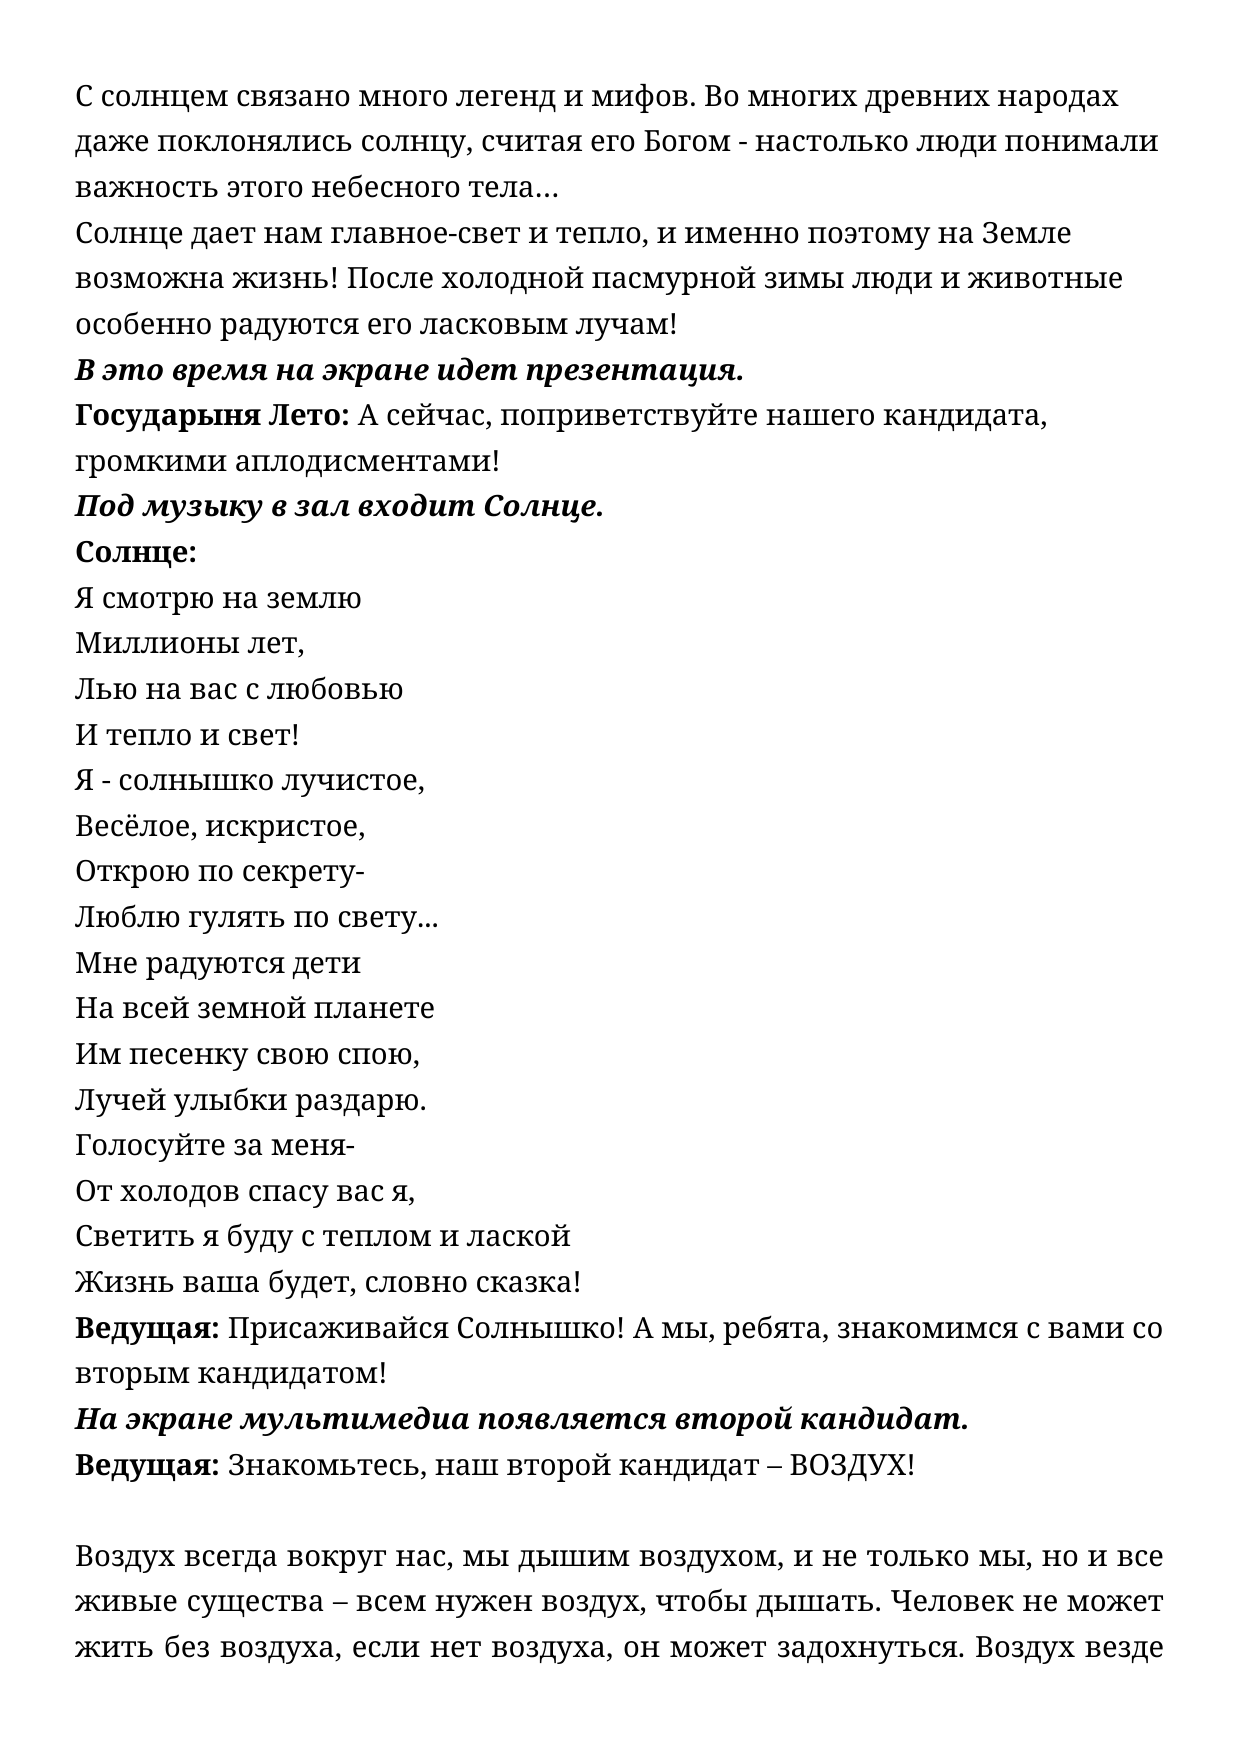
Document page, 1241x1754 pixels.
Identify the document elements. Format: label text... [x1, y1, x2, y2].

text И тепло и свет! [75, 714, 1165, 753]
text Весёлое, искристое, [75, 805, 1165, 845]
text Миллионы лет, [75, 622, 1165, 662]
text Солнце дает нам главное-свет и тепло, и именно поэтому на Земле возможна жизнь! После холодной пасмурной зимы люди и животные особенно радуются его ласковым лучам! [75, 212, 1165, 343]
text Я - солнышко лучистое, [75, 759, 1165, 799]
text На экране мультимедиа появляется второй кандидат. [75, 1398, 1165, 1438]
text Голосуйте за меня- [75, 1124, 1165, 1164]
text Ведущая: Знакомьтесь, наш второй кандидат – ВОЗДУХ! [75, 1444, 1165, 1483]
text Государыня Лето: А сейчас, поприветствуйте нашего кандидата, громкими аплодисментами! [75, 394, 1165, 480]
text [75, 1535, 1165, 1666]
text От холодов спасу вас я, [75, 1170, 1165, 1210]
text С солнцем связано много легенд и мифов. Во многих древних народах даже поклонялись солнцу, считая его Богом - настолько люди понимали важность этого небесного тела… [75, 75, 1165, 206]
text На всей земной планете [75, 987, 1165, 1027]
text Под музыку в зал входит Солнце. [75, 486, 1165, 525]
text В это время на экране идет презентация. [75, 349, 1165, 388]
text Жизнь ваша будет, словно сказка! [75, 1261, 1165, 1301]
text Я смотрю на землю [75, 577, 1165, 617]
text Им песенку свою спою, [75, 1033, 1165, 1073]
text Люблю гулять по свету... [75, 896, 1165, 936]
text Открою по секрету- [75, 851, 1165, 890]
text Светить я буду с теплом и лаской [75, 1216, 1165, 1255]
text Лучей улыбки раздарю. [75, 1079, 1165, 1118]
text Мне радуются дети [75, 942, 1165, 982]
text Солнце: [75, 531, 1165, 571]
text Ведущая: Присаживайся Солнышко! А мы, ребята, знакомимся с вами со вторым кандидатом! [75, 1307, 1165, 1392]
text Лью на вас с любовью [75, 668, 1165, 708]
